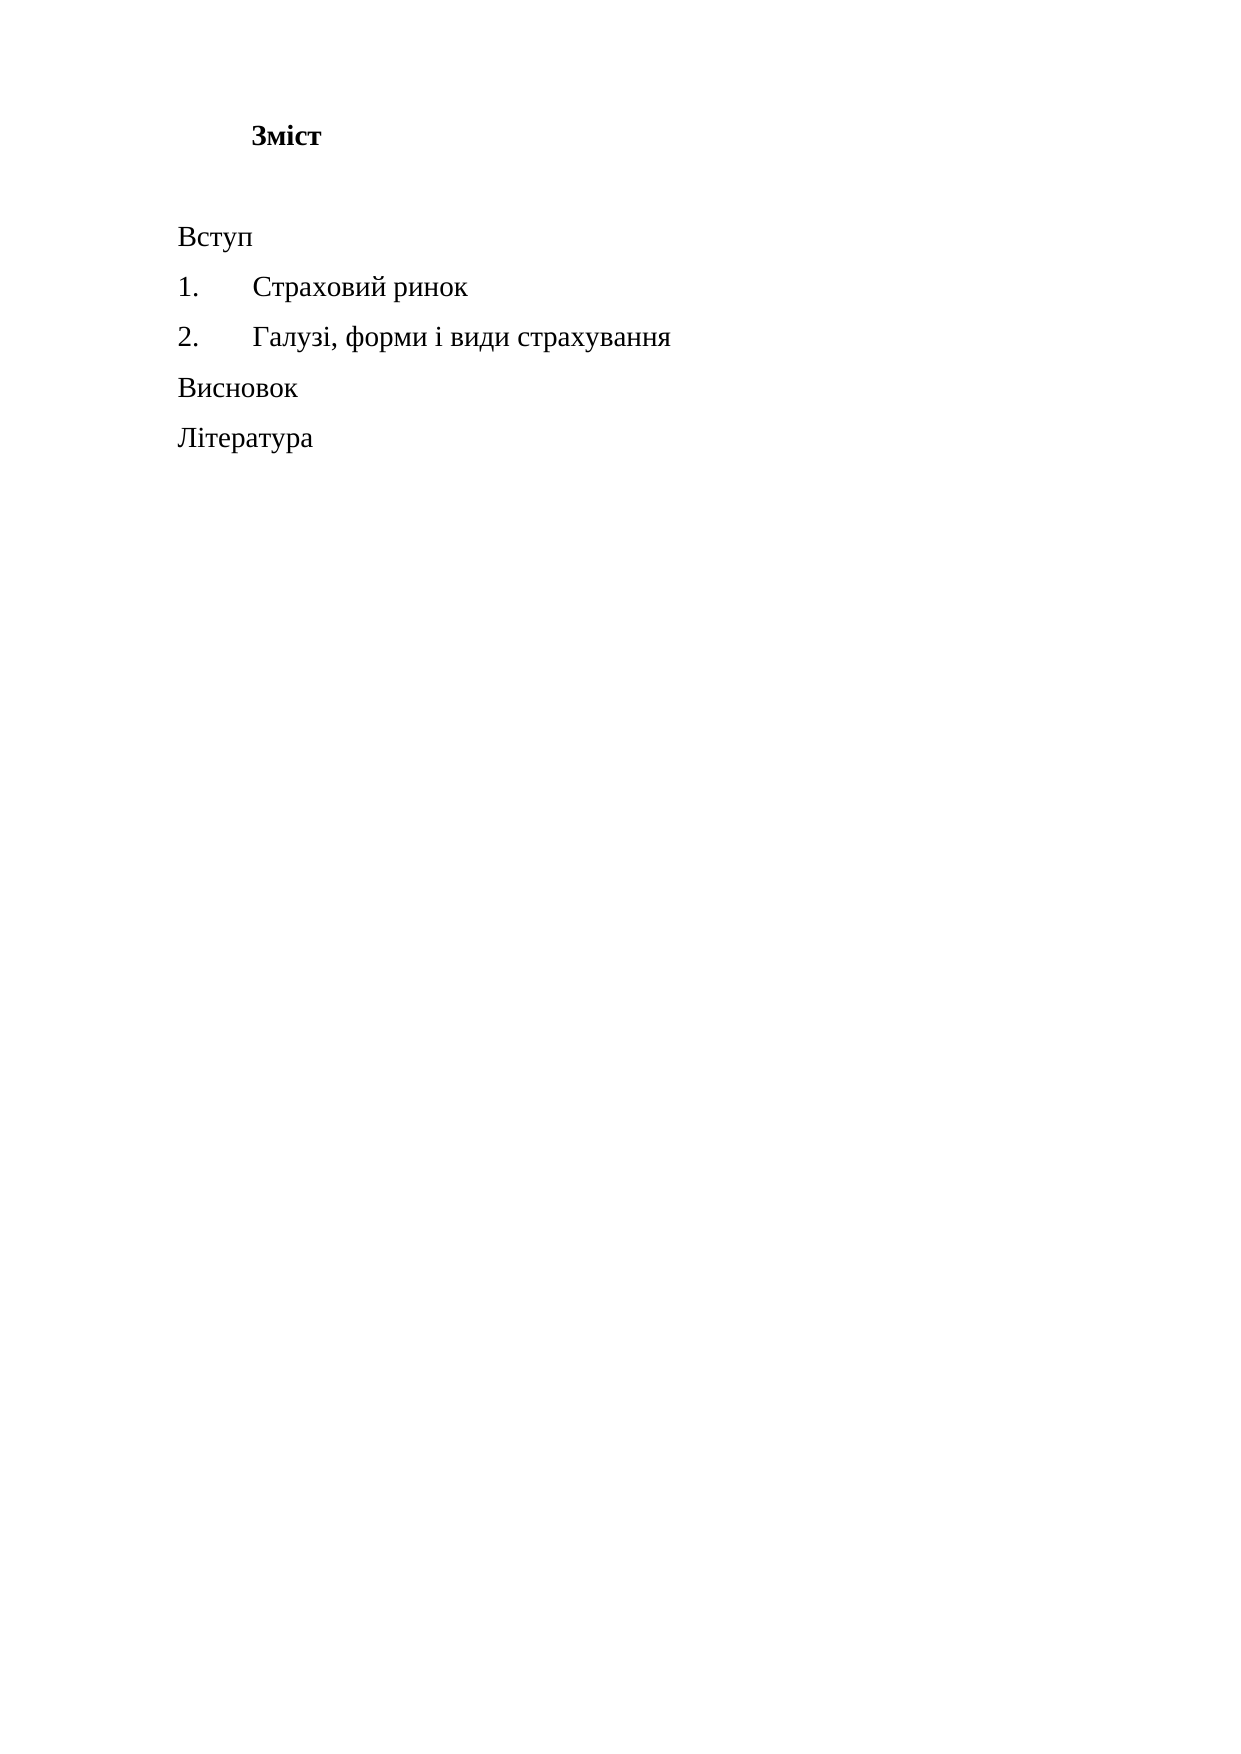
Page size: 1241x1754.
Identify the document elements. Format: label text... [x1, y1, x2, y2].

list Страховий ринок [177, 269, 1152, 303]
text Висновок [177, 370, 1152, 403]
list Галузі, форми і види страхування [177, 319, 1152, 353]
text Зміст [177, 118, 1152, 152]
text Вступ [177, 219, 1152, 252]
text Література [177, 420, 1152, 453]
